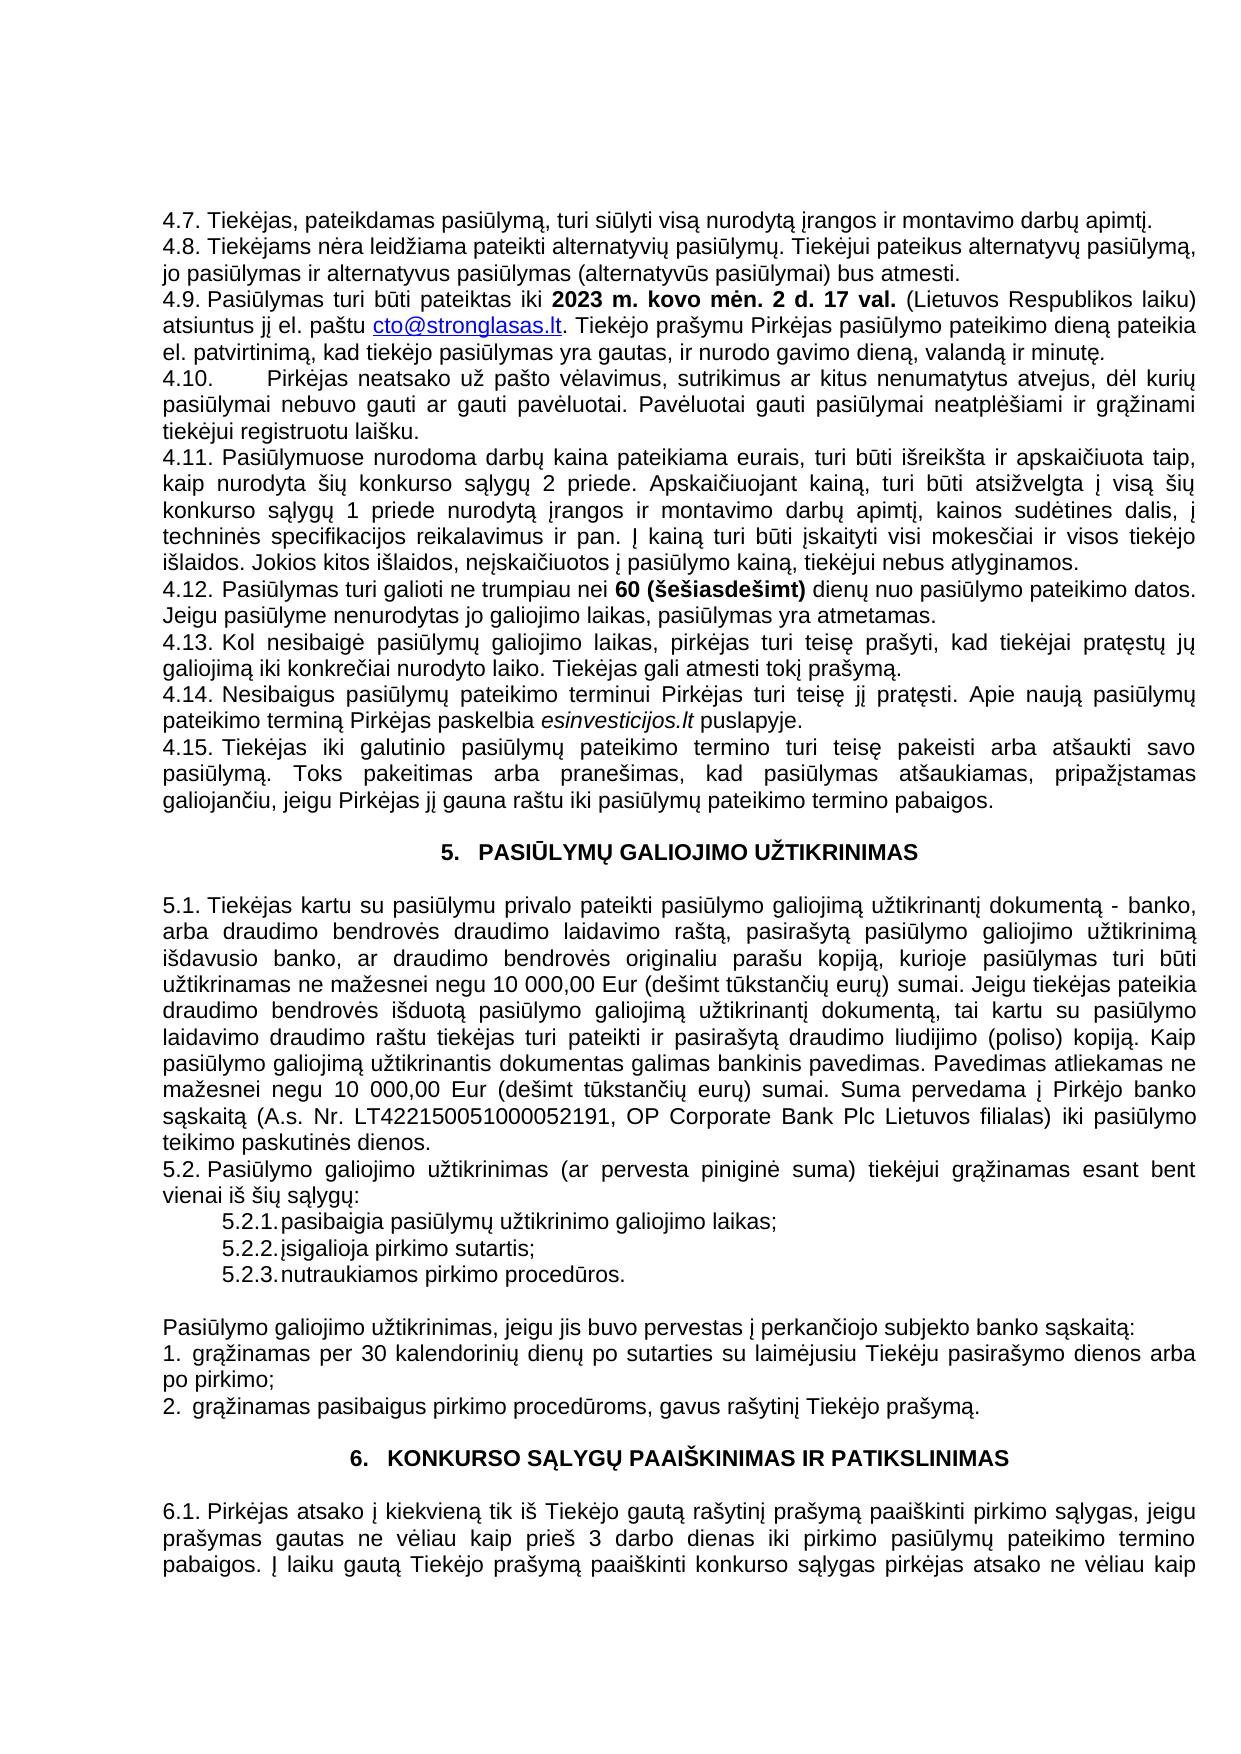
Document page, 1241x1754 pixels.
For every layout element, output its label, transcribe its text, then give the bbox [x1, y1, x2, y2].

list pasibaigia pasiūlymų užtikrinimo galiojimo laikas; [222, 1208, 1197, 1234]
list nutraukiamos pirkimo procedūros. [222, 1261, 1197, 1287]
list Pasiūlymo galiojimo užtikrinimas (ar pervesta piniginė suma) tiekėjui grąžinamas esant bent vienai iš šių sąlygų: [162, 1156, 1197, 1208]
list PASIŪLYMŲ GALIOJIMO UŽTIKRINIMAS [162, 839, 1197, 866]
list įsigalioja pirkimo sutartis; [222, 1234, 1197, 1261]
list Pasiūlymas turi galioti ne trumpiau nei 60 (šešiasdešimt) dienų nuo pasiūlymo pateikimo datos. Jeigu pasiūlyme nenurodytas jo galiojimo laikas, pasiūlymas yra atmetamas. [162, 576, 1197, 628]
list Tiekėjas iki galutinio pasiūlymų pateikimo termino turi teisę pakeisti arba atšaukti savo pasiūlymą. Toks pakeitimas arba pranešimas, kad pasiūlymas atšaukiamas, pripažįstamas galiojančiu, jeigu Pirkėjas jį gauna raštu iki pasiūlymų pateikimo termino pabaigos. [162, 734, 1197, 813]
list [162, 1498, 1197, 1577]
list Nesibaigus pasiūlymų pateikimo terminui Pirkėjas turi teisę jį pratęsti. Apie naują pasiūlymų pateikimo terminą Pirkėjas paskelbia esinvesticijos.lt puslapyje. [162, 681, 1197, 734]
list Tiekėjas, pateikdamas pasiūlymą, turi siūlyti visą nurodytą įrangos ir montavimo darbų apimtį. [162, 207, 1197, 233]
list Kol nesibaigė pasiūlymų galiojimo laikas, pirkėjas turi teisę prašyti, kad tiekėjai pratęstų jų galiojimą iki konkrečiai nurodyto laiko. Tiekėjas gali atmesti tokį prašymą. [162, 628, 1197, 681]
list Tiekėjas kartu su pasiūlymu privalo pateikti pasiūlymo galiojimą užtikrinantį dokumentą - banko, arba draudimo bendrovės draudimo laidavimo raštą, pasirašytą pasiūlymo galiojimo užtikrinimą išdavusio banko, ar draudimo bendrovės originaliu parašu kopiją, kurioje pasiūlymas turi būti užtikrinamas ne mažesnei negu 10 000,00 Eur (dešimt tūkstančių eurų) sumai. Jeigu tiekėjas pateikia draudimo bendrovės išduotą pasiūlymo galiojimą užtikrinantį dokumentą, tai kartu su pasiūlymo laidavimo draudimo raštu tiekėjas turi pateikti ir pasirašytą draudimo liudijimo (poliso) kopiją. Kaip pasiūlymo galiojimą užtikrinantis dokumentas galimas bankinis pavedimas. Pavedimas atliekamas ne mažesnei negu 10 000,00 Eur (dešimt tūkstančių eurų) sumai. Suma pervedama į Pirkėjo banko sąskaitą (A.s. Nr. LT422150051000052191, OP Corporate Bank Plc Lietuvos filialas) iki pasiūlymo teikimo paskutinės dienos. [162, 892, 1197, 1156]
list Pasiūlymuose nurodoma darbų kaina pateikiama eurais, turi būti išreikšta ir apskaičiuota taip, kaip nurodyta šių konkurso sąlygų 2 priede. Apskaičiuojant kainą, turi būti atsižvelgta į visą šių konkurso sąlygų 1 priede nurodytą įrangos ir montavimo darbų apimtį, kainos sudėtines dalis, į techninės specifikacijos reikalavimus ir pan. Į kainą turi būti įskaityti visi mokesčiai ir visos tiekėjo išlaidos. Jokios kitos išlaidos, neįskaičiuotos į pasiūlymo kainą, tiekėjui nebus atlyginamos. [162, 444, 1197, 576]
list Pasiūlymas turi būti pateiktas iki 2023 m. kovo mėn. 2 d. 17 val. (Lietuvos Respublikos laiku) atsiuntus jį el. paštu cto@stronglasas.lt. Tiekėjo prašymu Pirkėjas pasiūlymo pateikimo dieną pateikia el. patvirtinimą, kad tiekėjo pasiūlymas yra gautas, ir nurodo gavimo dieną, valandą ir minutę. [162, 286, 1197, 365]
list Pasiūlymo galiojimo užtikrinimas, jeigu jis buvo pervestas į perkančiojo subjekto banko sąskaitą: [162, 1314, 1197, 1340]
list Pirkėjas neatsako už pašto vėlavimus, sutrikimus ar kitus nenumatytus atvejus, dėl kurių pasiūlymai nebuvo gauti ar gauti pavėluotai. Pavėluotai gauti pasiūlymai neatplėšiami ir grąžinami tiekėjui registruotu laišku. [162, 365, 1197, 444]
list KONKURSO SĄLYGŲ PAAIŠKINIMAS IR PATIKSLINIMAS [162, 1445, 1197, 1472]
list grąžinamas pasibaigus pirkimo procedūroms, gavus rašytinį Tiekėjo prašymą. [162, 1393, 1197, 1419]
list grąžinamas per 30 kalendorinių dienų po sutarties su laimėjusiu Tiekėju pasirašymo dienos arba po pirkimo; [162, 1340, 1197, 1393]
list Tiekėjams nėra leidžiama pateikti alternatyvių pasiūlymų. Tiekėjui pateikus alternatyvų pasiūlymą, jo pasiūlymas ir alternatyvus pasiūlymas (alternatyvūs pasiūlymai) bus atmesti. [162, 233, 1197, 286]
